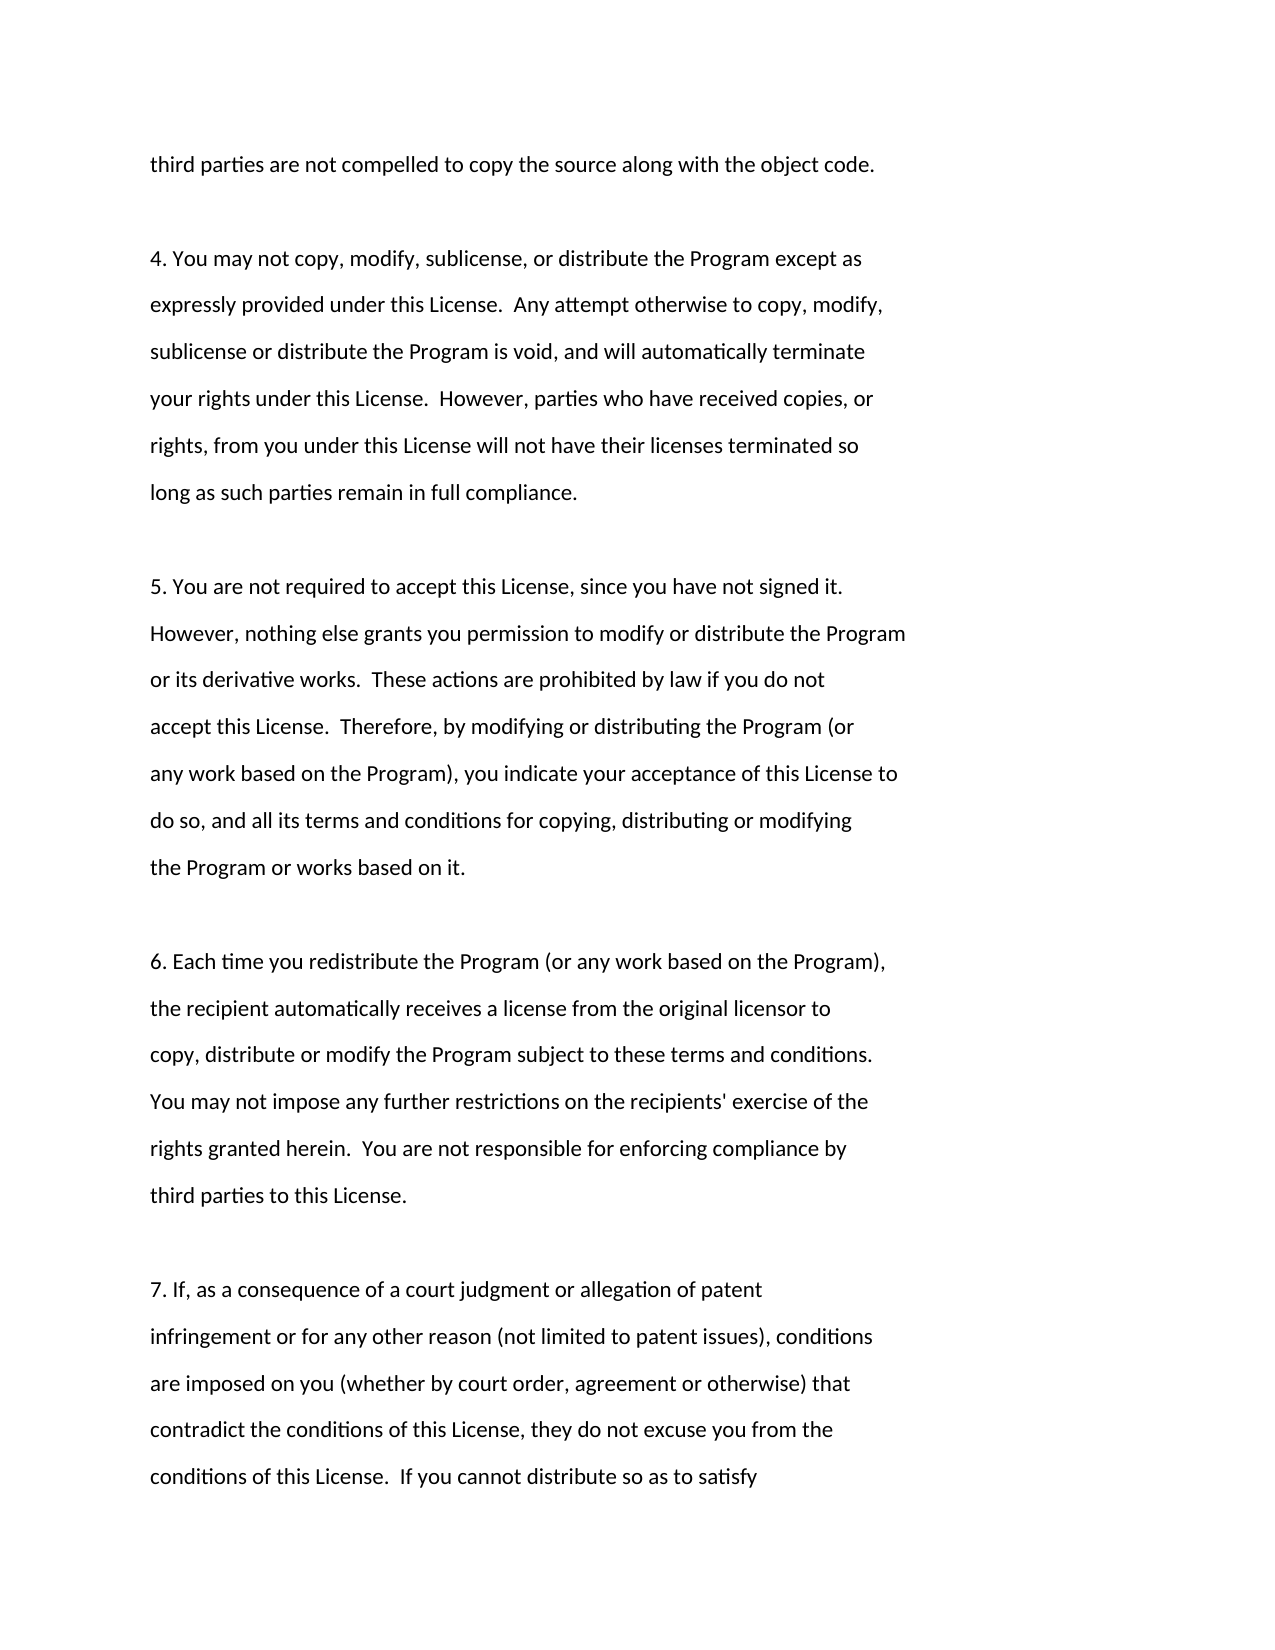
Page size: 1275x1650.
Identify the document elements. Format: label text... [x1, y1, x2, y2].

text 6. Each time you redistribute the Program (or any work based on the Program), [150, 947, 1125, 975]
text conditions of this License. If you cannot distribute so as to satisfy [150, 1462, 1125, 1491]
text You may not impose any further restrictions on the recipients' exercise of the [150, 1087, 1125, 1116]
text rights, from you under this License will not have their licenses terminated so [150, 431, 1125, 459]
text are imposed on you (whether by court order, agreement or otherwise) that [150, 1369, 1125, 1397]
text the Program or works based on it. [150, 853, 1125, 881]
text sublicense or distribute the Program is void, and will automatically terminate [150, 337, 1125, 366]
text expressly provided under this License. Any attempt otherwise to copy, modify, [150, 291, 1125, 319]
text third parties are not compelled to copy the source along with the object code. [150, 150, 1125, 178]
text third parties to this License. [150, 1181, 1125, 1209]
text do so, and all its terms and conditions for copying, distributing or modifying [150, 806, 1125, 834]
text copy, distribute or modify the Program subject to these terms and conditions. [150, 1041, 1125, 1069]
text rights granted herein. You are not responsible for enforcing compliance by [150, 1134, 1125, 1162]
text However, nothing else grants you permission to modify or distribute the Program [150, 619, 1125, 647]
text any work based on the Program), you indicate your acceptance of this License to [150, 759, 1125, 787]
text your rights under this License. However, parties who have received copies, or [150, 384, 1125, 412]
text long as such parties remain in full compliance. [150, 478, 1125, 506]
text the recipient automatically receives a license from the original licensor to [150, 994, 1125, 1022]
text accept this License. Therefore, by modifying or distributing the Program (or [150, 712, 1125, 741]
text infringement or for any other reason (not limited to patent issues), conditions [150, 1322, 1125, 1350]
text or its derivative works. These actions are prohibited by law if you do not [150, 666, 1125, 694]
text 4. You may not copy, modify, sublicense, or distribute the Program except as [150, 244, 1125, 272]
text 5. You are not required to accept this License, since you have not signed it. [150, 572, 1125, 600]
text 7. If, as a consequence of a court judgment or allegation of patent [150, 1275, 1125, 1303]
text contradict the conditions of this License, they do not excuse you from the [150, 1416, 1125, 1444]
